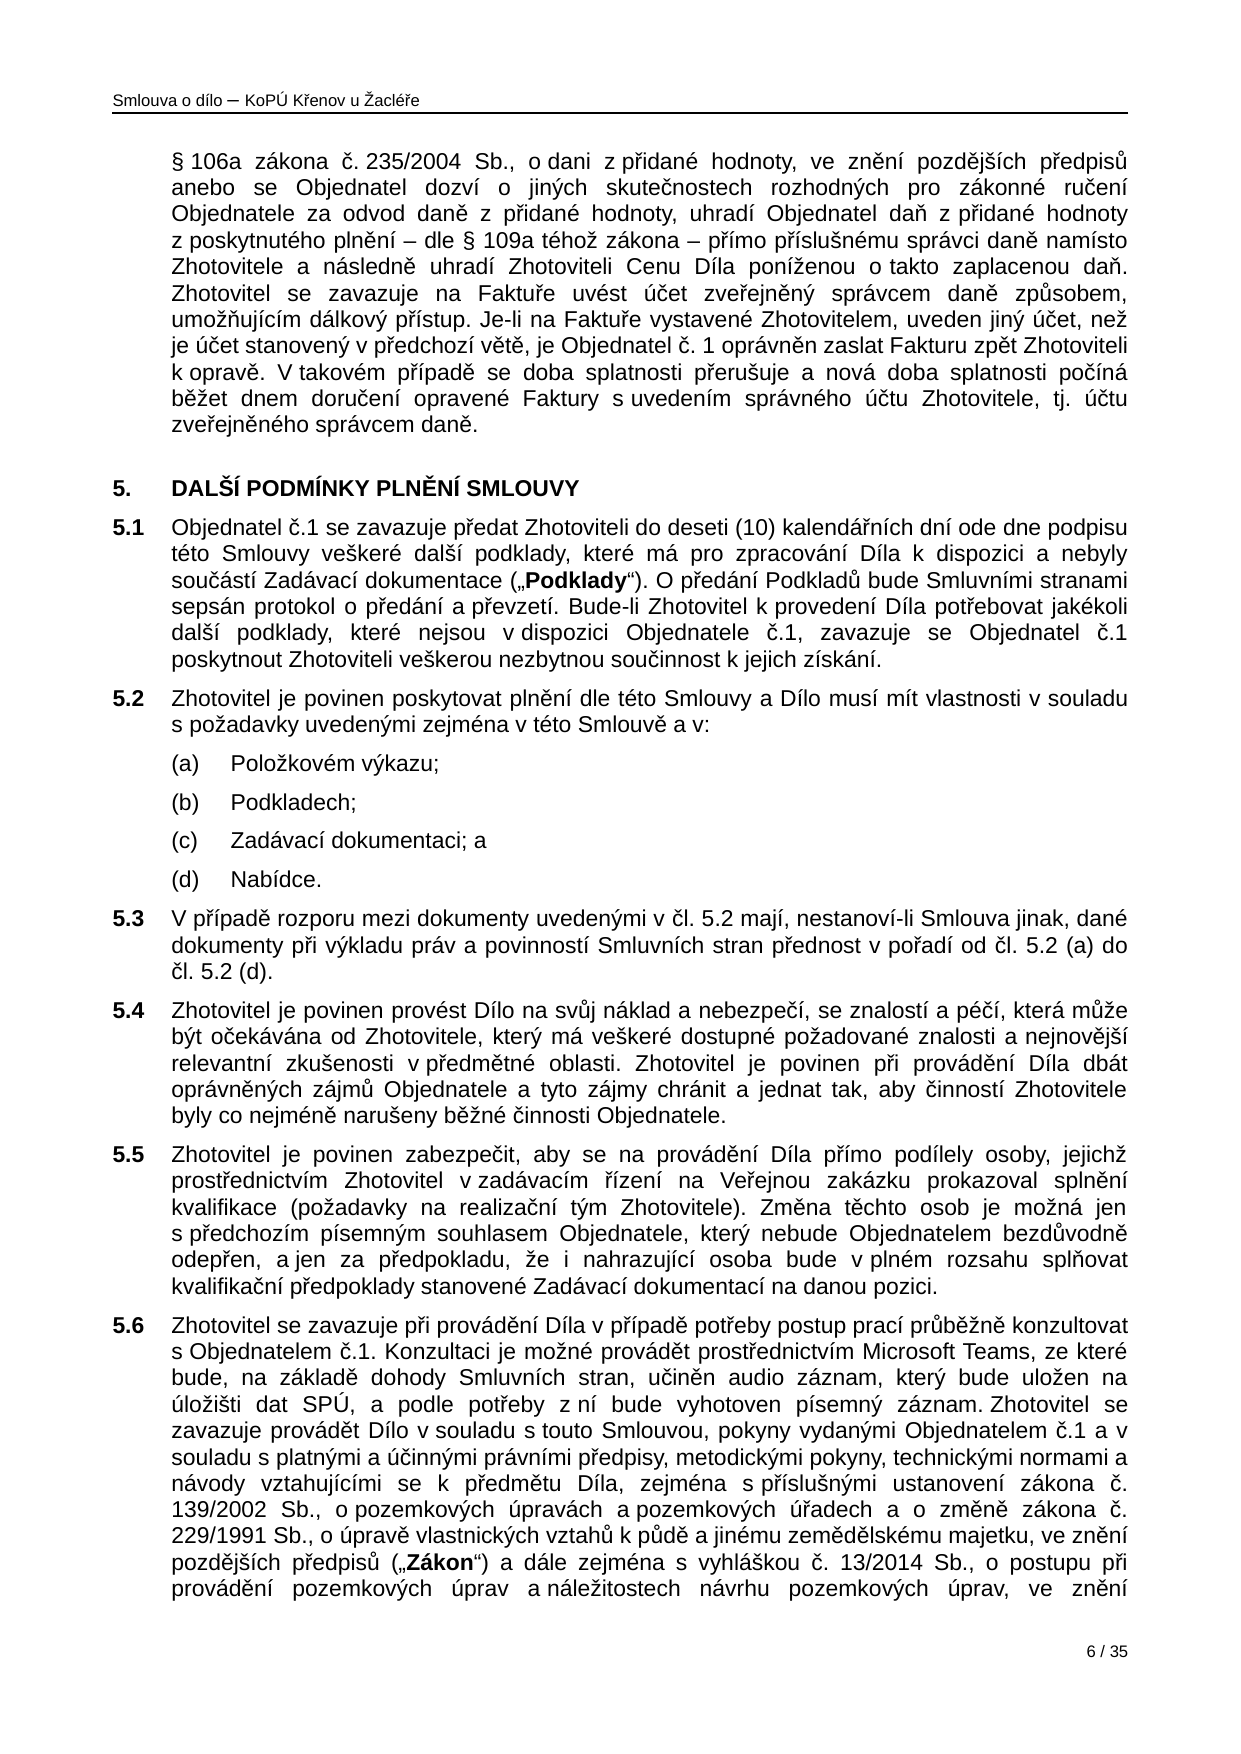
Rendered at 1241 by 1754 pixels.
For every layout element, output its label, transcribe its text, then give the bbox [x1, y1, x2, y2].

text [112, 148, 1128, 438]
text Objednatel č.1 se zavazuje předat Zhotoviteli do deseti (10) kalendářních dní ode dne podpisu této Smlouvy veškeré další podklady, které má pro zpracování Díla k dispozici a nebyly součástí Zadávací dokumentace („Podklady“). O předání Podkladů bude Smluvními stranami sepsán protokol o předání a převzetí. Bude-li Zhotovitel k provedení Díla potřebovat jakékoli další podklady, které nejsou v dispozici Objednatele č.1, zavazuje se Objednatel č.1 poskytnout Zhotoviteli veškerou nezbytnou součinnost k jejich získání. [112, 514, 1128, 672]
list Položkovém výkazu; [171, 750, 1128, 776]
list Zadávací dokumentaci; a [171, 827, 1128, 854]
text Zhotovitel je povinen poskytovat plnění dle této Smlouvy a Dílo musí mít vlastnosti v souladu s požadavky uvedenými zejména v této Smlouvě a v: [112, 684, 1128, 737]
text Zhotovitel je povinen provést Dílo na svůj náklad a nebezpečí, se znalostí a péčí, která může být očekávána od Zhotovitele, který má veškeré dostupné požadované znalosti a nejnovější relevantní zkušenosti v předmětné oblasti. Zhotovitel je povinen při provádění Díla dbát oprávněných zájmů Objednatele a tyto zájmy chránit a jednat tak, aby činností Zhotovitele byly co nejméně narušeny běžné činnosti Objednatele. [112, 997, 1128, 1128]
text V případě rozporu mezi dokumenty uvedenými v čl. 5.2 mají, nestanoví-li Smlouva jinak, dané dokumenty při výkladu práv a povinností Smluvních stran přednost v pořadí od čl. 5.2 (a) do čl. 5.2 (d). [112, 905, 1128, 984]
list Nabídce. [171, 866, 1128, 893]
text Další podmínky Plnění smlouvy [112, 475, 1128, 501]
list Podkladech; [171, 789, 1128, 815]
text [112, 1312, 1128, 1602]
text Zhotovitel je povinen zabezpečit, aby se na provádění Díla přímo podílely osoby, jejichž prostřednictvím Zhotovitel v zadávacím řízení na Veřejnou zakázku prokazoval splnění kvalifikace (požadavky na realizační tým Zhotovitele). Změna těchto osob je možná jen s předchozím písemným souhlasem Objednatele, který nebude Objednatelem bezdůvodně odepřen, a jen za předpokladu, že i nahrazující osoba bude v plném rozsahu splňovat kvalifikační předpoklady stanovené Zadávací dokumentací na danou pozici. [112, 1141, 1128, 1299]
